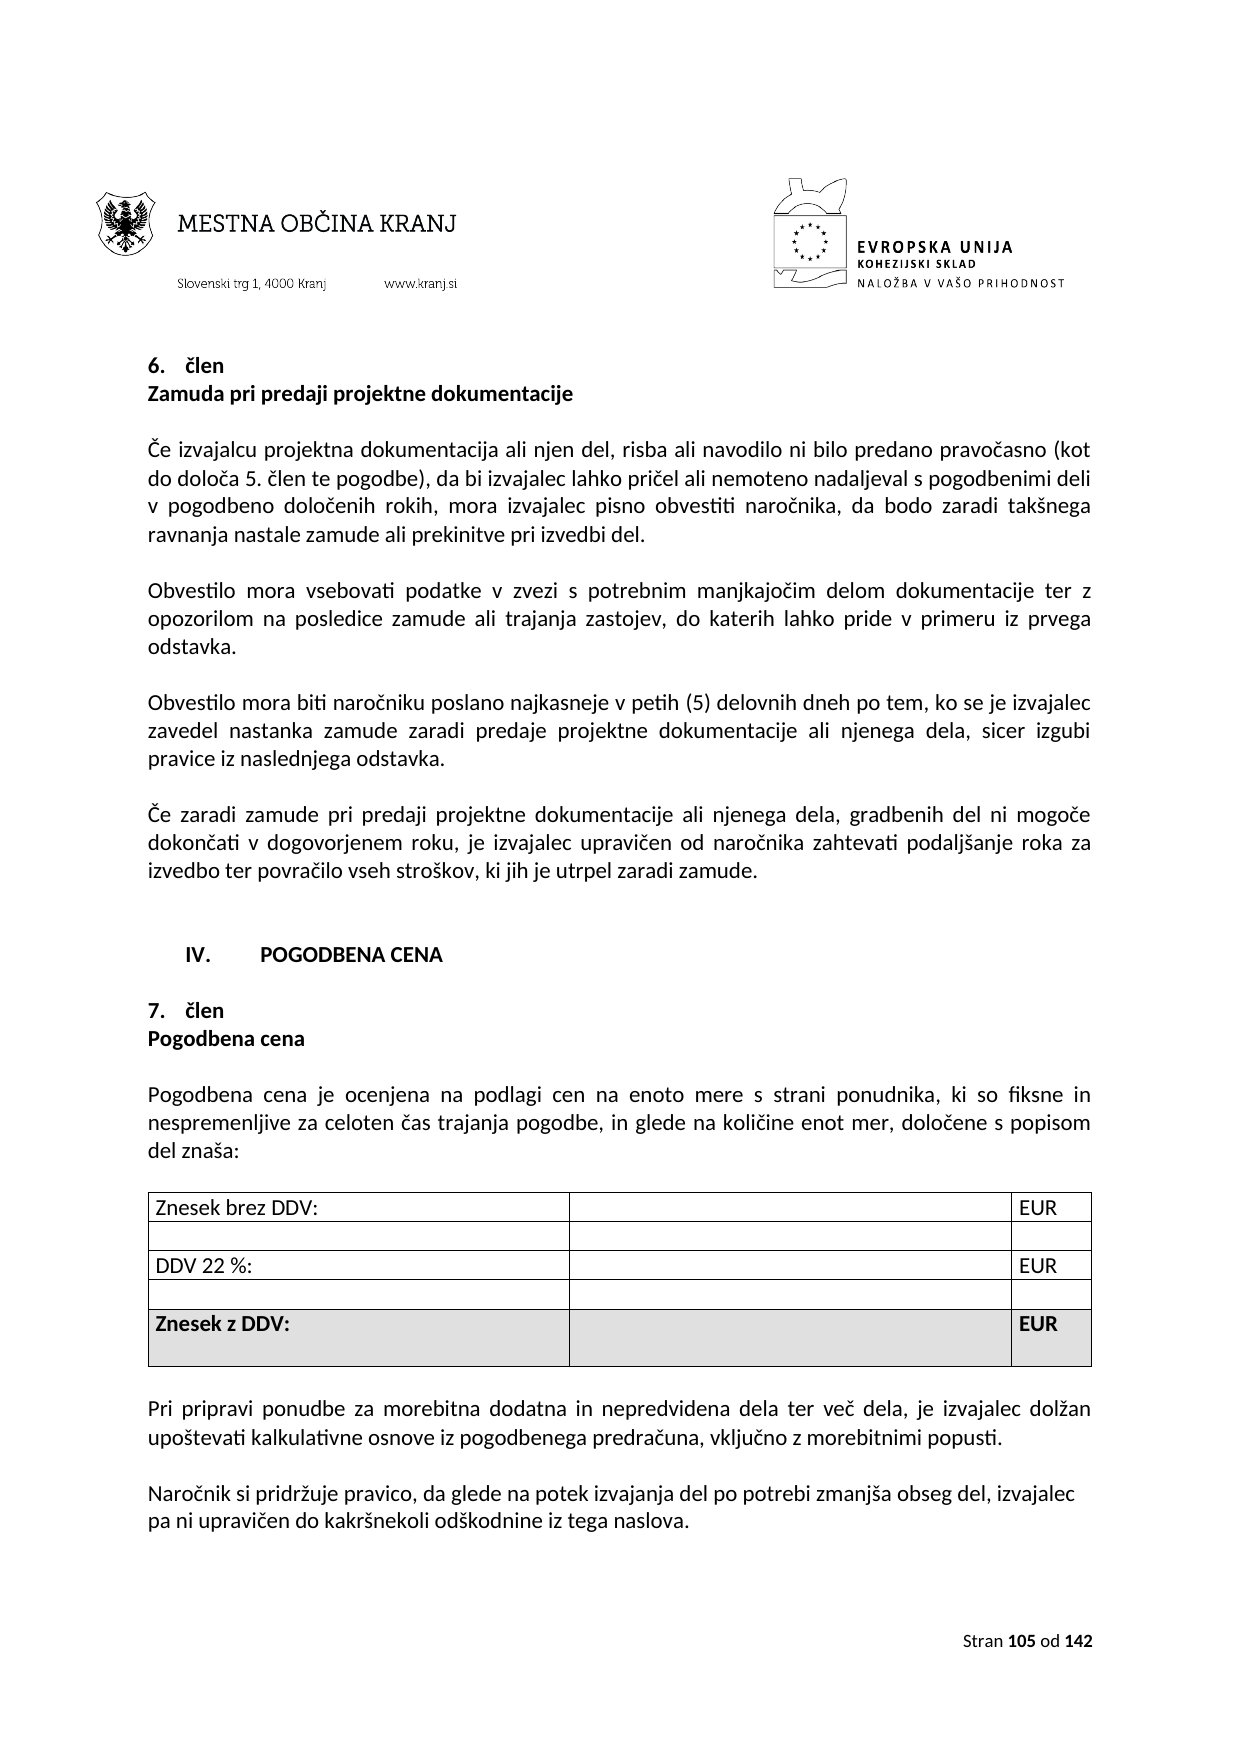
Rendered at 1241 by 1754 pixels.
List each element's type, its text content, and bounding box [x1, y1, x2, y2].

list POGODBENA CENA [185, 940, 1093, 968]
table_cell [570, 1251, 1011, 1279]
table_header Znesek brez DDV: [149, 1193, 569, 1221]
table_cell Znesek z DDV: [149, 1310, 569, 1366]
list člen [148, 996, 1093, 1024]
text Obvestilo mora biti naročniku poslano najkasneje v petih (5) delovnih dneh po tem, ko se je izvajalec zavedel nastanka zamude zaradi predaje projektne dokumentacije ali njenega dela, sicer izgubi pravice iz naslednjega odstavka. [148, 688, 1093, 772]
table_cell [1012, 1280, 1091, 1308]
text Pogodbena cena [148, 1024, 1093, 1052]
text Zamuda pri predaji projektne dokumentacije [148, 379, 1093, 408]
text Če zaradi zamude pri predaji projektne dokumentacije ali njenega dela, gradbenih del ni mogoče dokončati v dogovorjenem roku, je izvajalec upravičen od naročnika zahtevati podaljšanje roka za izvedbo ter povračilo vseh stroškov, ki jih je utrpel zaradi zamude. [148, 800, 1093, 884]
table_cell [1012, 1222, 1091, 1250]
picture [0, 0, 1241, 352]
table_cell [570, 1222, 1011, 1250]
text Pogodbena cena je ocenjena na podlagi cen na enoto mere s strani ponudnika, ki so fiksne in nespremenljive za celoten čas trajanja pogodbe, in glede na količine enot mer, določene s popisom del znaša: [148, 1080, 1093, 1164]
table_cell DDV 22 %: [149, 1251, 569, 1279]
table_cell [149, 1280, 569, 1308]
table_header EUR [1012, 1193, 1091, 1221]
table_cell [570, 1310, 1011, 1366]
text Obvestilo mora vsebovati podatke v zvezi s potrebnim manjkajočim delom dokumentacije ter z opozorilom na posledice zamude ali trajanja zastojev, do katerih lahko pride v primeru iz prvega odstavka. [148, 576, 1093, 660]
table_cell [149, 1222, 569, 1250]
text Pri pripravi ponudbe za morebitna dodatna in nepredvidena dela ter več dela, je izvajalec dolžan upoštevati kalkulativne osnove iz pogodbenega predračuna, vključno z morebitnimi popusti. [148, 1394, 1093, 1451]
text Naročnik si pridržuje pravico, da glede na potek izvajanja del po potrebi zmanjša obseg del, izvajalec pa ni upravičen do kakršnekoli odškodnine iz tega naslova. [148, 1479, 1093, 1535]
table_header [570, 1193, 1011, 1221]
table_cell [570, 1280, 1011, 1308]
table_cell EUR [1012, 1251, 1091, 1279]
table_cell EUR [1012, 1310, 1091, 1366]
text Če izvajalcu projektna dokumentacija ali njen del, risba ali navodilo ni bilo predano pravočasno (kot do določa 5. člen te pogodbe), da bi izvajalec lahko pričel ali nemoteno nadaljeval s pogodbenimi deli v pogodbeno določenih rokih, mora izvajalec pisno obvestiti naročnika, da bodo zaradi takšnega ravnanja nastale zamude ali prekinitve pri izvedbi del. [148, 436, 1093, 548]
list člen [148, 148, 1093, 379]
